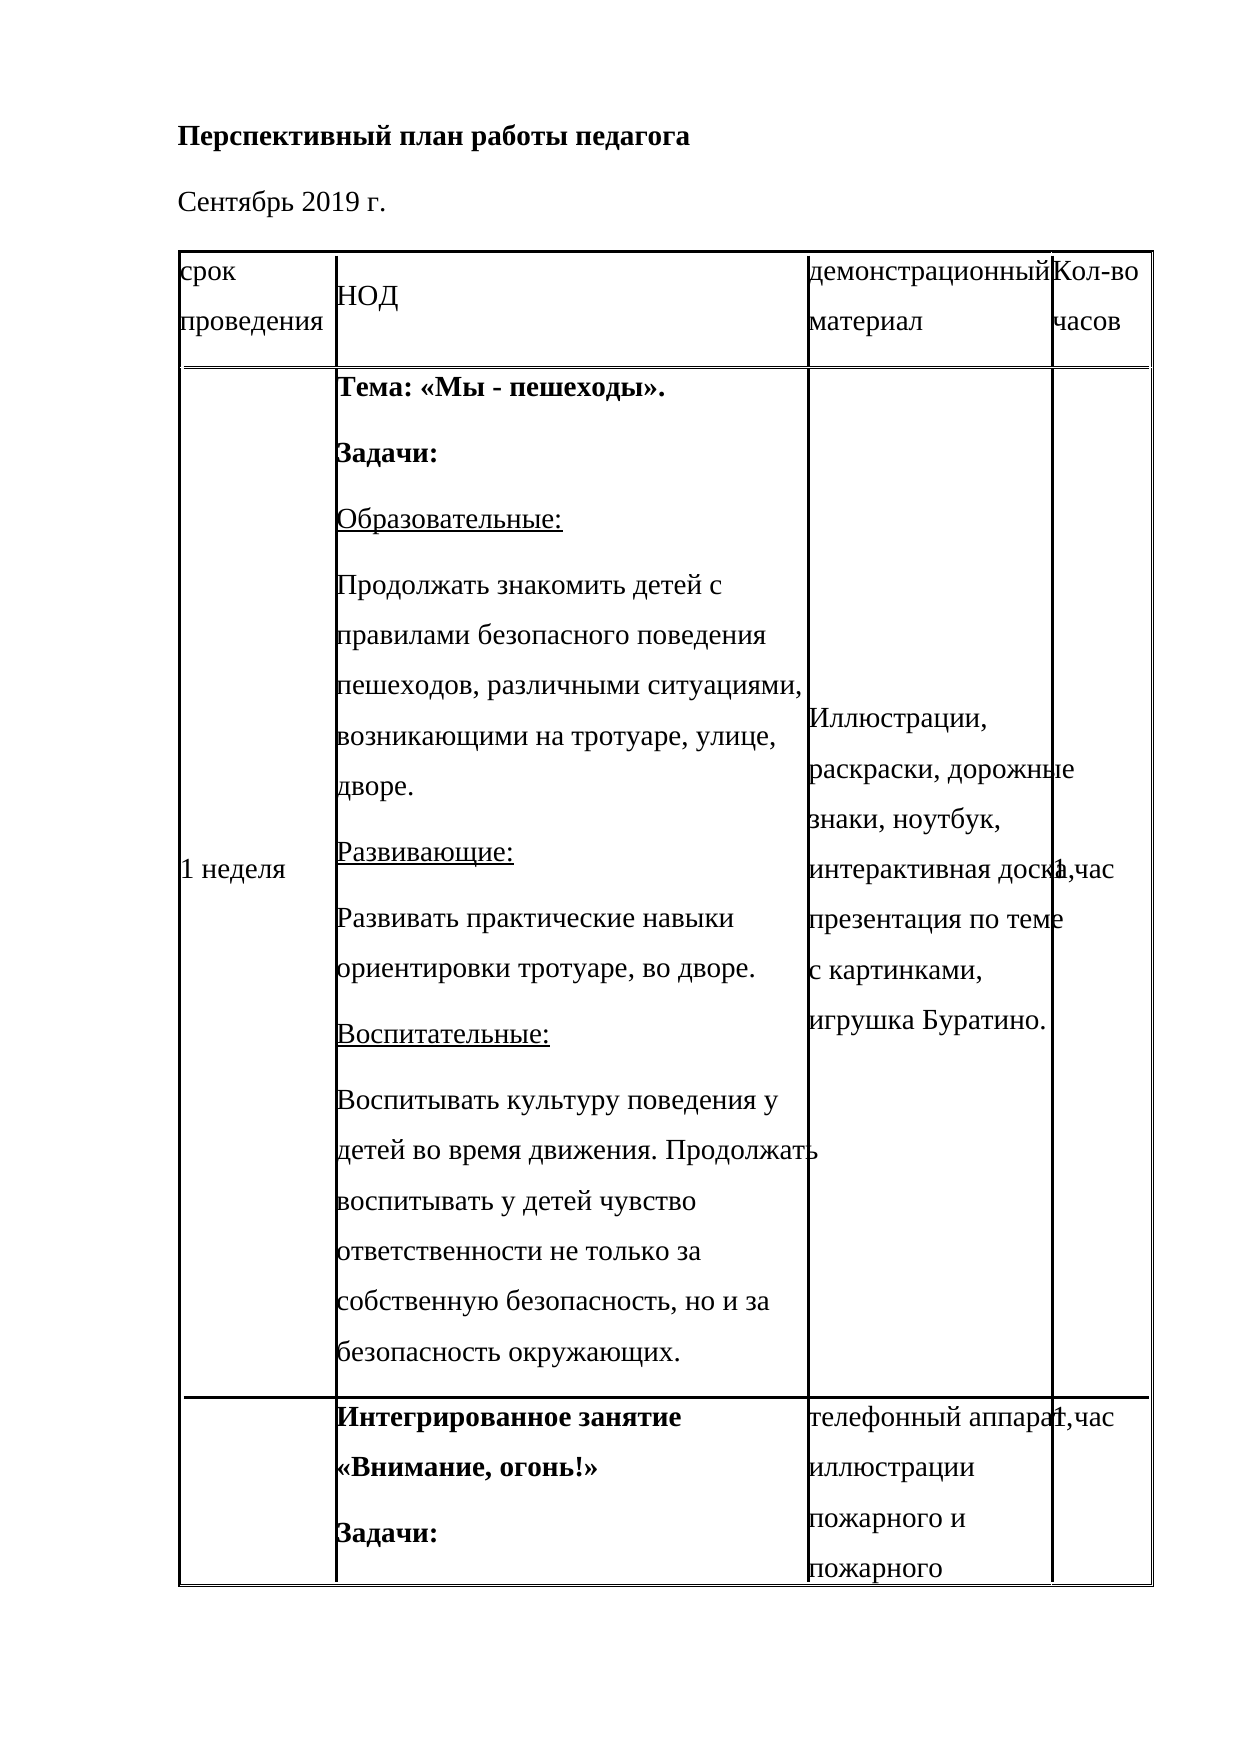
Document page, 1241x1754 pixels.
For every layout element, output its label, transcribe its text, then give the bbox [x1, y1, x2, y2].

text Сентябрь 2019 г. [177, 184, 1181, 218]
table_cell 1 неделя [180, 366, 336, 1396]
table_cell Тема: «Мы - пешеходы». Задачи: Образовательные: Продолжать знакомить детей с правилами безопасного поведения пешеходов, различными ситуациями, возникающими на тротуаре, улице, дворе. Развивающие: Развивать практические навыки ориентировки тротуаре, во дворе. Воспитательные: Воспитывать культуру поведения у детей во время движения. Продолжать воспитывать у детей чувство ответственности не только за собственную безопасность, но и за безопасность окружающих. [338, 369, 807, 1396]
table_cell 1 час [1052, 366, 1152, 1396]
table_header НОД [336, 253, 808, 366]
table_header срок проведения [181, 253, 336, 366]
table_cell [808, 1399, 1052, 1584]
table_cell [181, 1396, 336, 1584]
text Перспективный план работы педагога [177, 118, 1181, 152]
table_header демонстрационный материал [808, 252, 1052, 366]
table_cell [336, 1399, 808, 1584]
table_cell Иллюстрации, раскраски, дорожные знаки, ноутбук, интерактивная доска, презентация по теме с картинками, игрушка Буратино. [810, 369, 1051, 1396]
table_header Кол-во часов [1052, 253, 1151, 366]
table_cell 1 час [1052, 1396, 1151, 1584]
